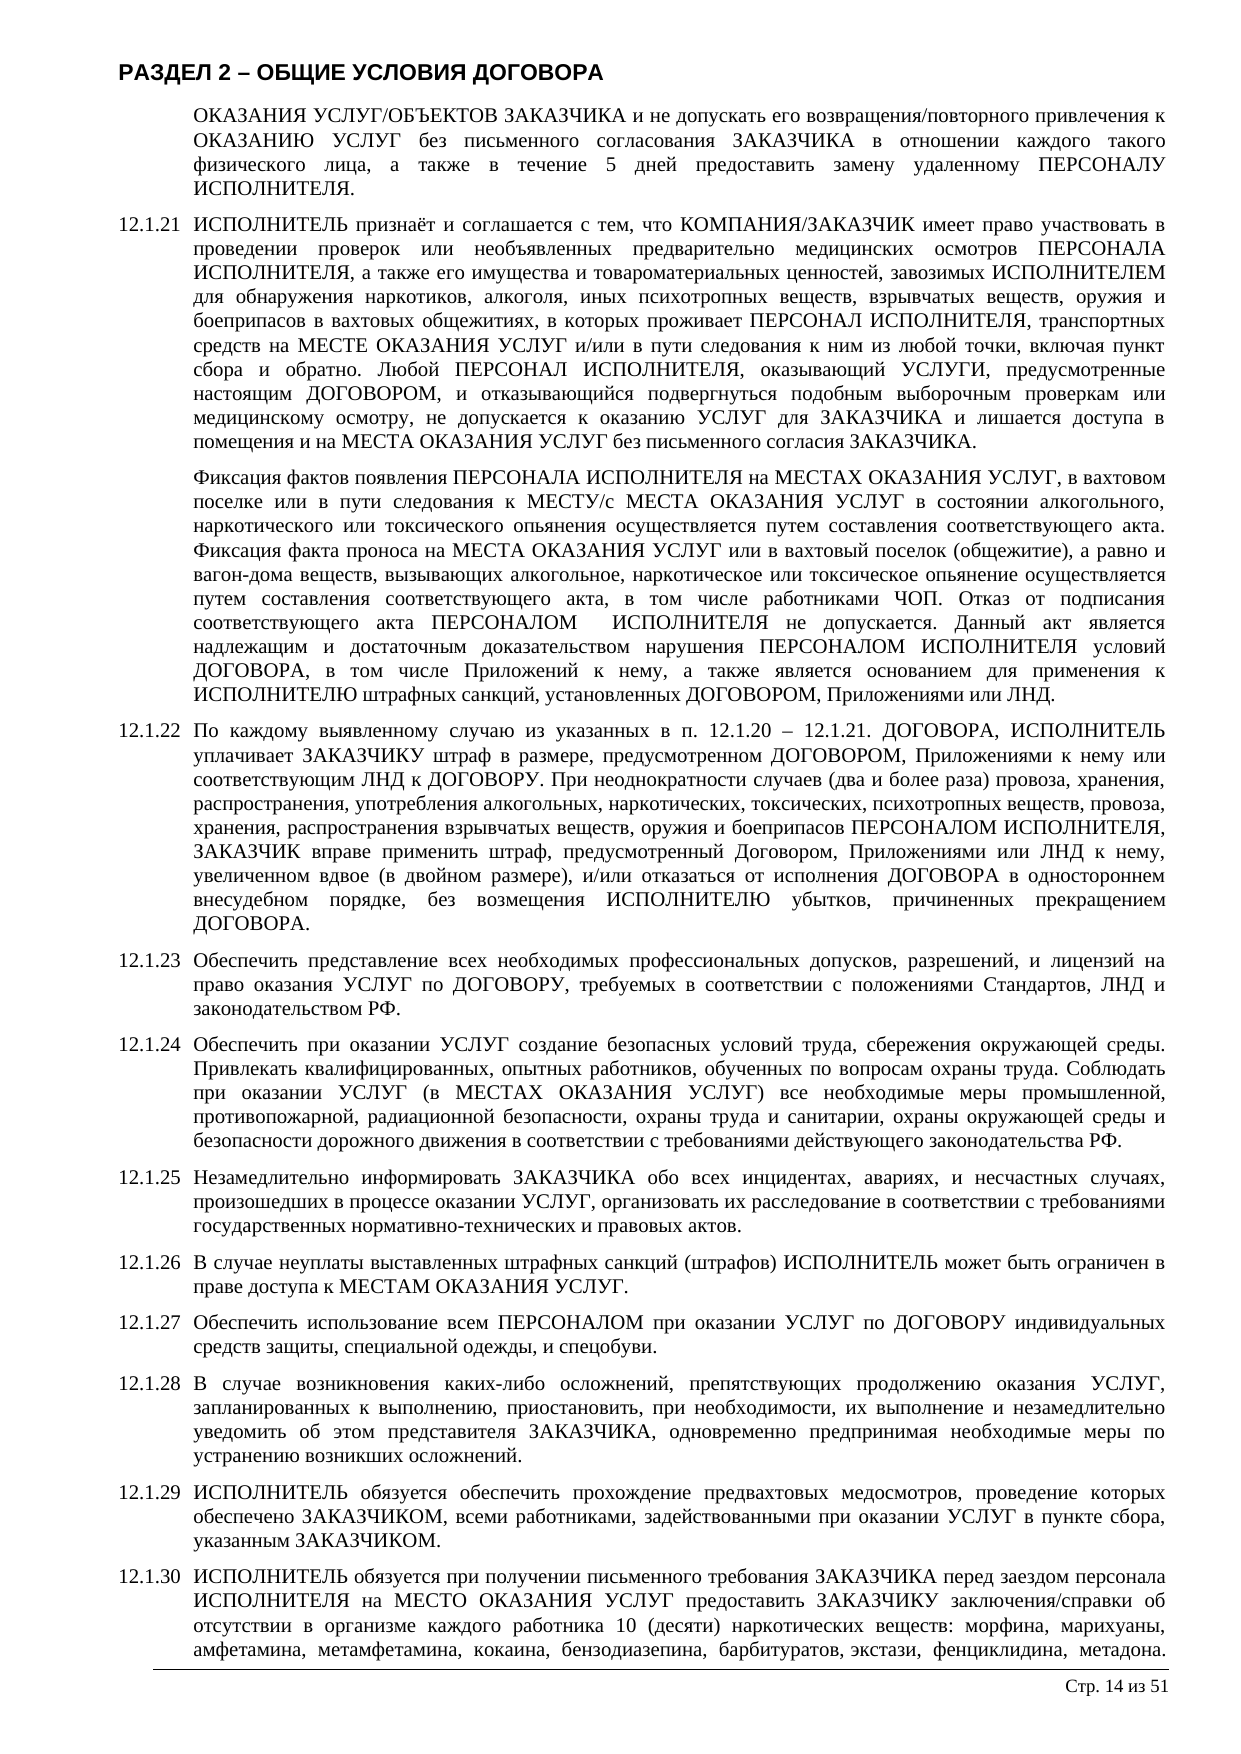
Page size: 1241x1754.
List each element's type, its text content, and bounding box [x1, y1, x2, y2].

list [118, 103, 1167, 200]
list Обеспечить представление всех необходимых профессиональных допусков, разрешений, и лицензий на право оказания УСЛУГ по ДОГОВОРУ, требуемых в соответствии с положениями Стандартов, ЛНД и законодательством РФ. [118, 947, 1167, 1020]
list ИСПОЛНИТЕЛЬ обязуется обеспечить прохождение предвахтовых медосмотров, проведение которых обеспечено ЗАКАЗЧИКОМ, всеми работниками, задействованными при оказании УСЛУГ в пункте сбора, указанным ЗАКАЗЧИКОМ. [118, 1480, 1167, 1552]
list По каждому выявленному случаю из указанных в п. 12.1.20 – 12.1.21. ДОГОВОРА, ИСПОЛНИТЕЛЬ уплачивает ЗАКАЗЧИКУ штраф в размере, предусмотренном ДОГОВОРОМ, Приложениями к нему или соответствующим ЛНД к ДОГОВОРУ. При неоднократности случаев (два и более раза) провоза, хранения, распространения, употребления алкогольных, наркотических, токсических, психотропных веществ, провоза, хранения, распространения взрывчатых веществ, оружия и боеприпасов ПЕРСОНАЛОМ ИСПОЛНИТЕЛЯ, ЗАКАЗЧИК вправе применить штраф, предусмотренный Договором, Приложениями или ЛНД к нему, увеличенном вдвое (в двойном размере), и/или отказаться от исполнения ДОГОВОРА в одностороннем внесудебном порядке, без возмещения ИСПОЛНИТЕЛЮ убытков, причиненных прекращением ДОГОВОРА. [118, 718, 1167, 935]
text Фиксация фактов появления ПЕРСОНАЛА ИСПОЛНИТЕЛЯ на МЕСТАХ ОКАЗАНИЯ УСЛУГ, в вахтовом поселке или в пути следования к МЕСТУ/с МЕСТА ОКАЗАНИЯ УСЛУГ в состоянии алкогольного, наркотического или токсического опьянения осуществляется путем составления соответствующего акта. Фиксация факта проноса на МЕСТА ОКАЗАНИЯ УСЛУГ или в вахтовый поселок (общежитие), а равно и вагон-дома веществ, вызывающих алкогольное, наркотическое или токсическое опьянение осуществляется путем составления соответствующего акта, в том числе работниками ЧОП. Отказ от подписания соответствующего акта ПЕРСОНАЛОМ ИСПОЛНИТЕЛЯ не допускается. Данный акт является надлежащим и достаточным доказательством нарушения ПЕРСОНАЛОМ ИСПОЛНИТЕЛЯ условий ДОГОВОРА, в том числе Приложений к нему, а также является основанием для применения к ИСПОЛНИТЕЛЮ штрафных санкций, установленных ДОГОВОРОМ, Приложениями или ЛНД. [193, 465, 1167, 706]
list В случае неуплаты выставленных штрафных санкций (штрафов) ИСПОЛНИТЕЛЬ может быть ограничен в праве доступа к МЕСТАМ ОКАЗАНИЯ УСЛУГ. [118, 1250, 1167, 1298]
list Обеспечить при оказании УСЛУГ создание безопасных условий труда, сбережения окружающей среды. Привлекать квалифицированных, опытных работников, обученных по вопросам охраны труда. Соблюдать при оказании УСЛУГ (в МЕСТАХ ОКАЗАНИЯ УСЛУГ) все необходимые меры промышленной, противопожарной, радиационной безопасности, охраны труда и санитарии, охраны окружающей среды и безопасности дорожного движения в соответствии с требованиями действующего законодательства РФ. [118, 1032, 1167, 1152]
list Обеспечить использование всем ПЕРСОНАЛОМ при оказании УСЛУГ по ДОГОВОРУ индивидуальных средств защиты, специальной одежды, и спецобуви. [118, 1310, 1167, 1358]
list Незамедлительно информировать ЗАКАЗЧИКА обо всех инцидентах, авариях, и несчастных случаях, произошедших в процессе оказании УСЛУГ, организовать их расследование в соответствии с требованиями государственных нормативно-технических и правовых актов. [118, 1165, 1167, 1237]
list В случае возникновения каких-либо осложнений, препятствующих продолжению оказания УСЛУГ, запланированных к выполнению, приостановить, при необходимости, их выполнение и незамедлительно уведомить об этом представителя ЗАКАЗЧИКА, одновременно предпринимая необходимые меры по устранению возникших осложнений. [118, 1371, 1167, 1467]
list ИСПОЛНИТЕЛЬ признаёт и соглашается с тем, что КОМПАНИЯ/ЗАКАЗЧИК имеет право участвовать в проведении проверок или необъявленных предварительно медицинских осмотров ПЕРСОНАЛА ИСПОЛНИТЕЛЯ, а также его имущества и товароматериальных ценностей, завозимых ИСПОЛНИТЕЛЕМ для обнаружения наркотиков, алкоголя, иных психотропных веществ, взрывчатых веществ, оружия и боеприпасов в вахтовых общежитиях, в которых проживает ПЕРСОНАЛ ИСПОЛНИТЕЛЯ, транспортных средств на МЕСТЕ ОКАЗАНИЯ УСЛУГ и/или в пути следования к ним из любой точки, включая пункт сбора и обратно. Любой ПЕРСОНАЛ ИСПОЛНИТЕЛЯ, оказывающий УСЛУГИ, предусмотренные настоящим ДОГОВОРОМ, и отказывающийся подвергнуться подобным выборочным проверкам или медицинскому осмотру, не допускается к оказанию УСЛУГ для ЗАКАЗЧИКА и лишается доступа в помещения и на МЕСТА ОКАЗАНИЯ УСЛУГ без письменного согласия ЗАКАЗЧИКА. [118, 212, 1167, 453]
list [118, 1564, 1167, 1661]
